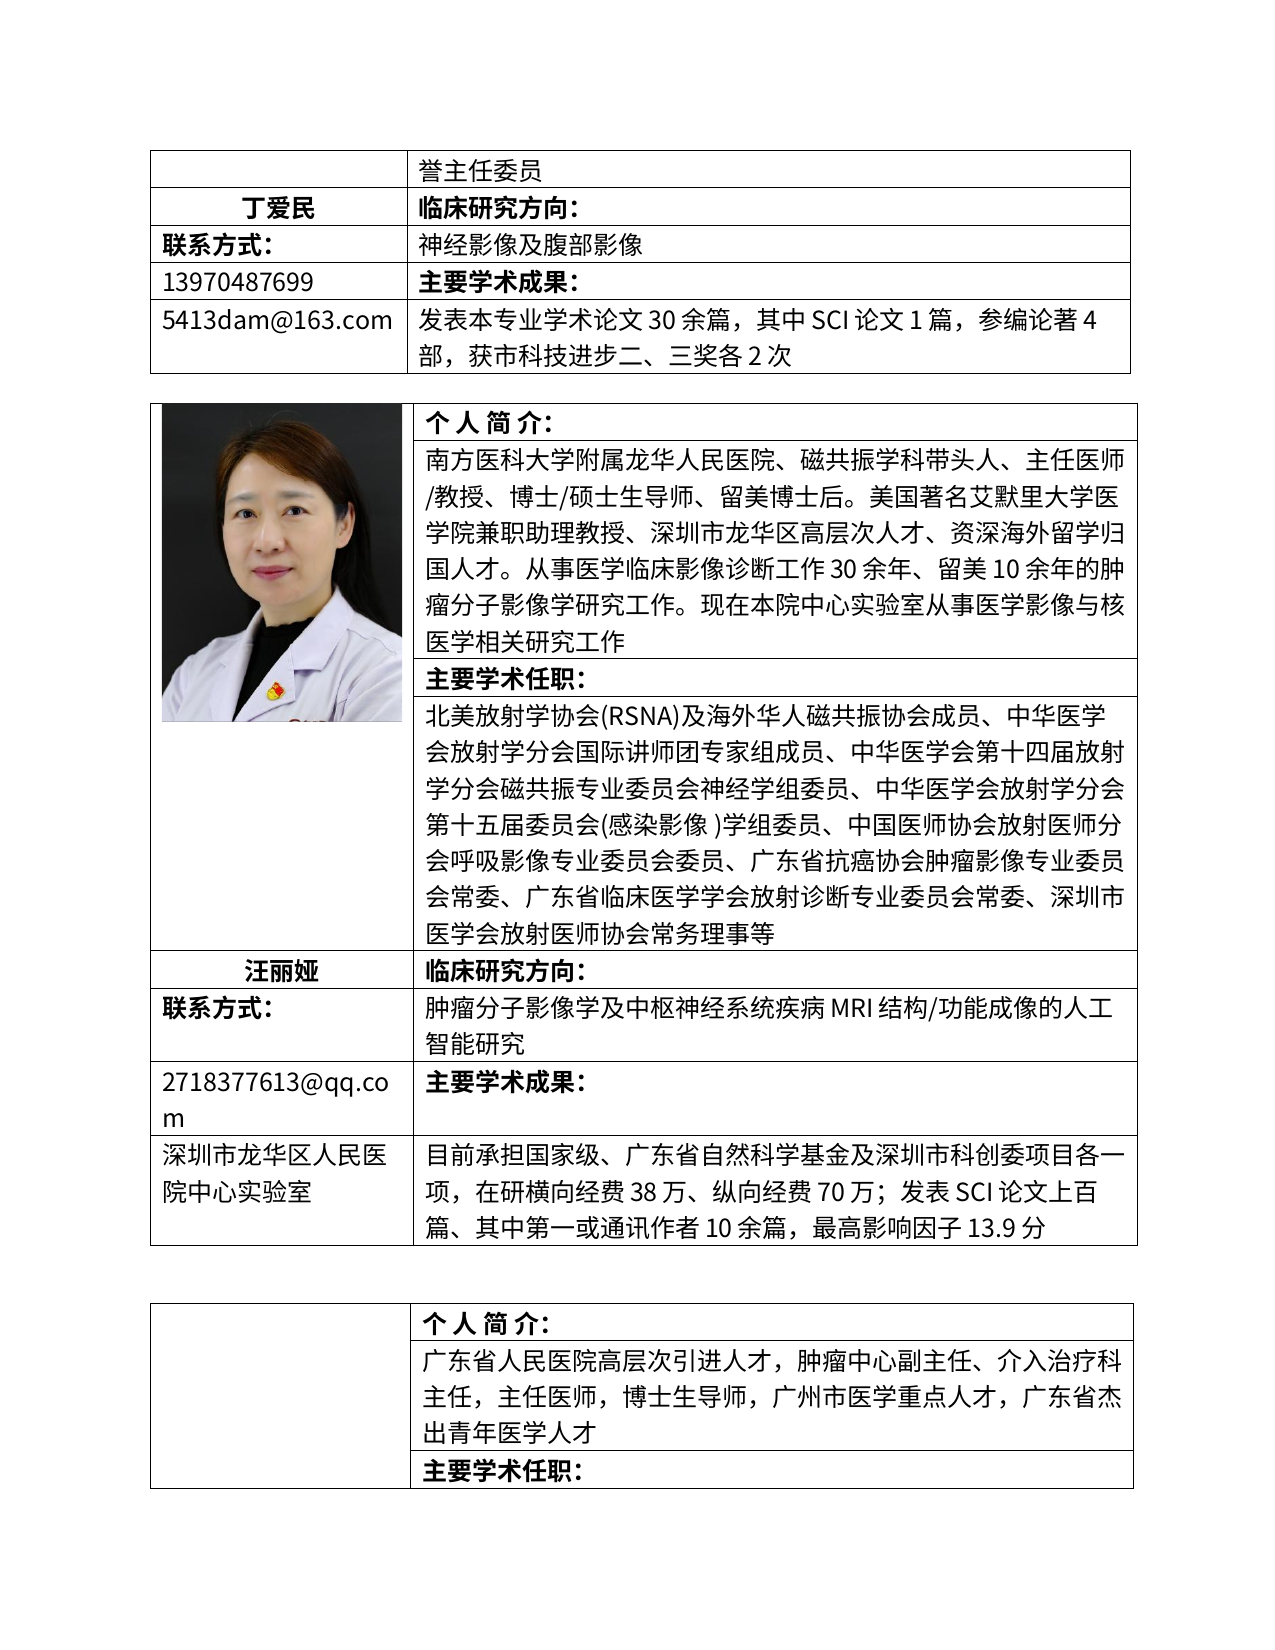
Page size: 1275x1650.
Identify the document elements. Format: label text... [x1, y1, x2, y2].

table_cell 肿瘤分子影像学及中枢神经系统疾病MRI结构/功能成像的人工智能研究 [414, 989, 1137, 1061]
table_cell 2718377613@qq.com [151, 1062, 413, 1135]
table_cell 发表本专业学术论文30余篇，其中SCI论文1篇，参编论著4部，获市科技进步二、三奖各2次 [408, 300, 1130, 373]
table_cell 联系方式： [151, 226, 407, 262]
table_header [151, 404, 413, 950]
table_cell 深圳市龙华区人民医院中心实验室 [151, 1136, 413, 1244]
table_cell 神经影像及腹部影像 [408, 226, 1130, 262]
table_cell 广东省人民医院高层次引进人才，肿瘤中心副主任、介入治疗科主任，主任医师，博士生导师，广州市医学重点人才，广东省杰出青年医学人才 [411, 1341, 1133, 1450]
table_cell 目前承担国家级、广东省自然科学基金及深圳市科创委项目各一项，在研横向经费38万、纵向经费70万；发表SCI论文上百篇、其中第一或通讯作者10余篇，最高影响因子13.9分 [414, 1136, 1137, 1244]
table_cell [408, 151, 1130, 187]
table_cell 主要学术任职： [411, 1451, 1133, 1487]
table_header 个 人 简 介： [414, 404, 1137, 440]
picture [161, 403, 403, 722]
table_cell 临床研究方向： [408, 188, 1130, 224]
table_cell 临床研究方向： [414, 951, 1137, 988]
table_cell 南方医科大学附属龙华人民医院、磁共振学科带头人、主任医师/教授、博士/硕士生导师、留美博士后。美国著名艾默里大学医学院兼职助理教授、深圳市龙华区高层次人才、资深海外留学归国人才。从事医学临床影像诊断工作30余年、留美10余年的肿瘤分子影像学研究工作。现在本院中心实验室从事医学影像与核医学相关研究工作 [414, 441, 1137, 658]
table_cell 丁爱民 [151, 188, 407, 224]
table_cell 主要学术成果： [414, 1062, 1137, 1135]
table_cell 5413dam@163.com [151, 300, 407, 373]
table_header 个 人 简 介： [411, 1304, 1133, 1340]
table_cell 联系方式： [151, 989, 413, 1061]
table_cell 北美放射学协会(RSNA)及海外华人磁共振协会成员、中华医学会放射学分会国际讲师团专家组成员、中华医学会第十四届放射学分会磁共振专业委员会神经学组委员、中华医学会放射学分会第十五届委员会(感染影像 )学组委员、中国医师协会放射医师分会呼吸影像专业委员会委员、广东省抗癌协会肿瘤影像专业委员会常委、广东省临床医学学会放射诊断专业委员会常委、深圳市医学会放射医师协会常务理事等 [414, 697, 1137, 950]
table_cell 13970487699 [151, 263, 407, 299]
table_cell 主要学术任职： [414, 659, 1137, 696]
table_header [151, 1304, 410, 1487]
table_cell 主要学术成果： [408, 263, 1130, 299]
table_cell 汪丽娅 [151, 951, 413, 988]
